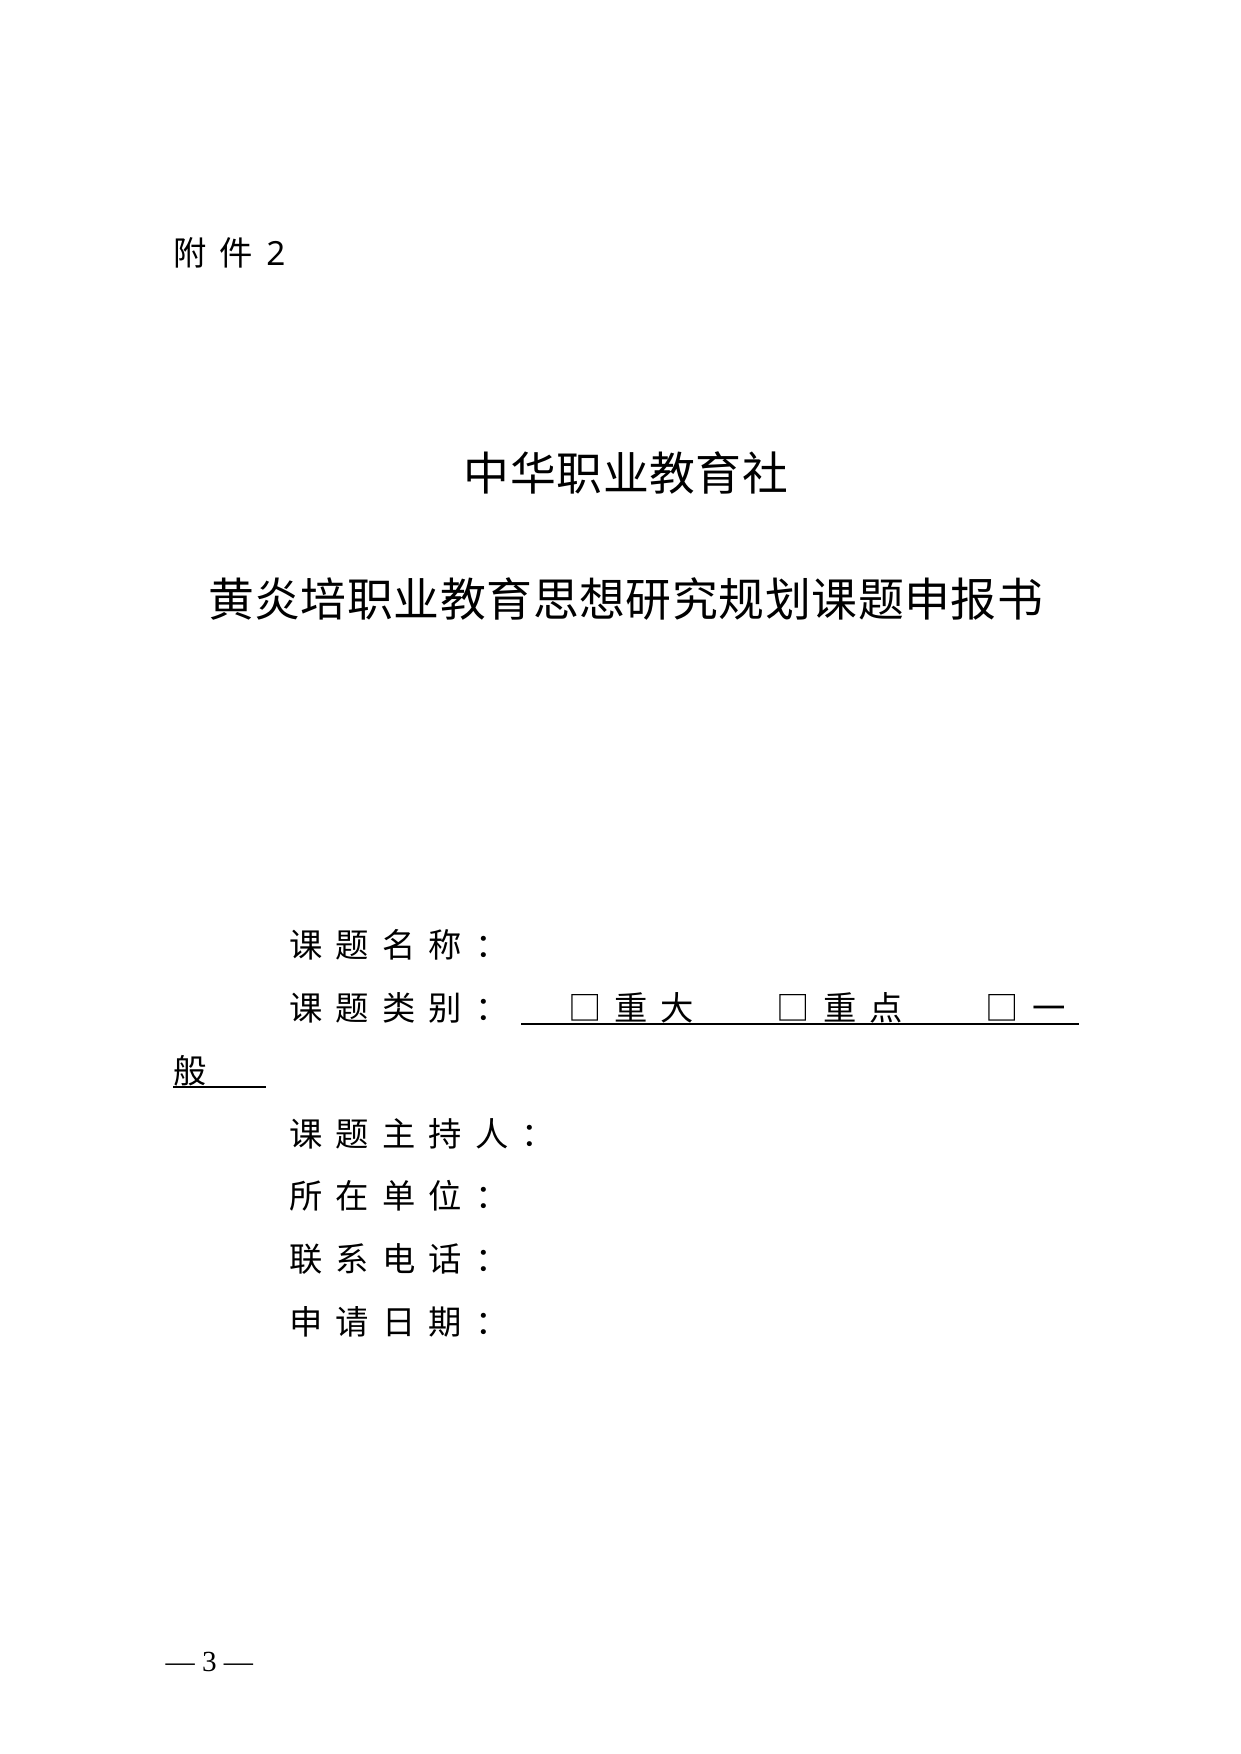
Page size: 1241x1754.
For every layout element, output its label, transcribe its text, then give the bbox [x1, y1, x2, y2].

text 中华职业教育社 [173, 408, 1079, 534]
text 附件2 [173, 219, 1079, 282]
text 所在单位： [173, 1163, 1079, 1226]
text 课题名称： [173, 911, 1079, 974]
text 课题主持人： [173, 1100, 1079, 1163]
text 课题类别： □重大 □重点 □一般 [173, 974, 1079, 1100]
text 申请日期： [173, 1289, 1079, 1352]
text 联系电话： [173, 1226, 1079, 1289]
text 黄炎培职业教育思想研究规划课题申报书 [173, 534, 1079, 659]
